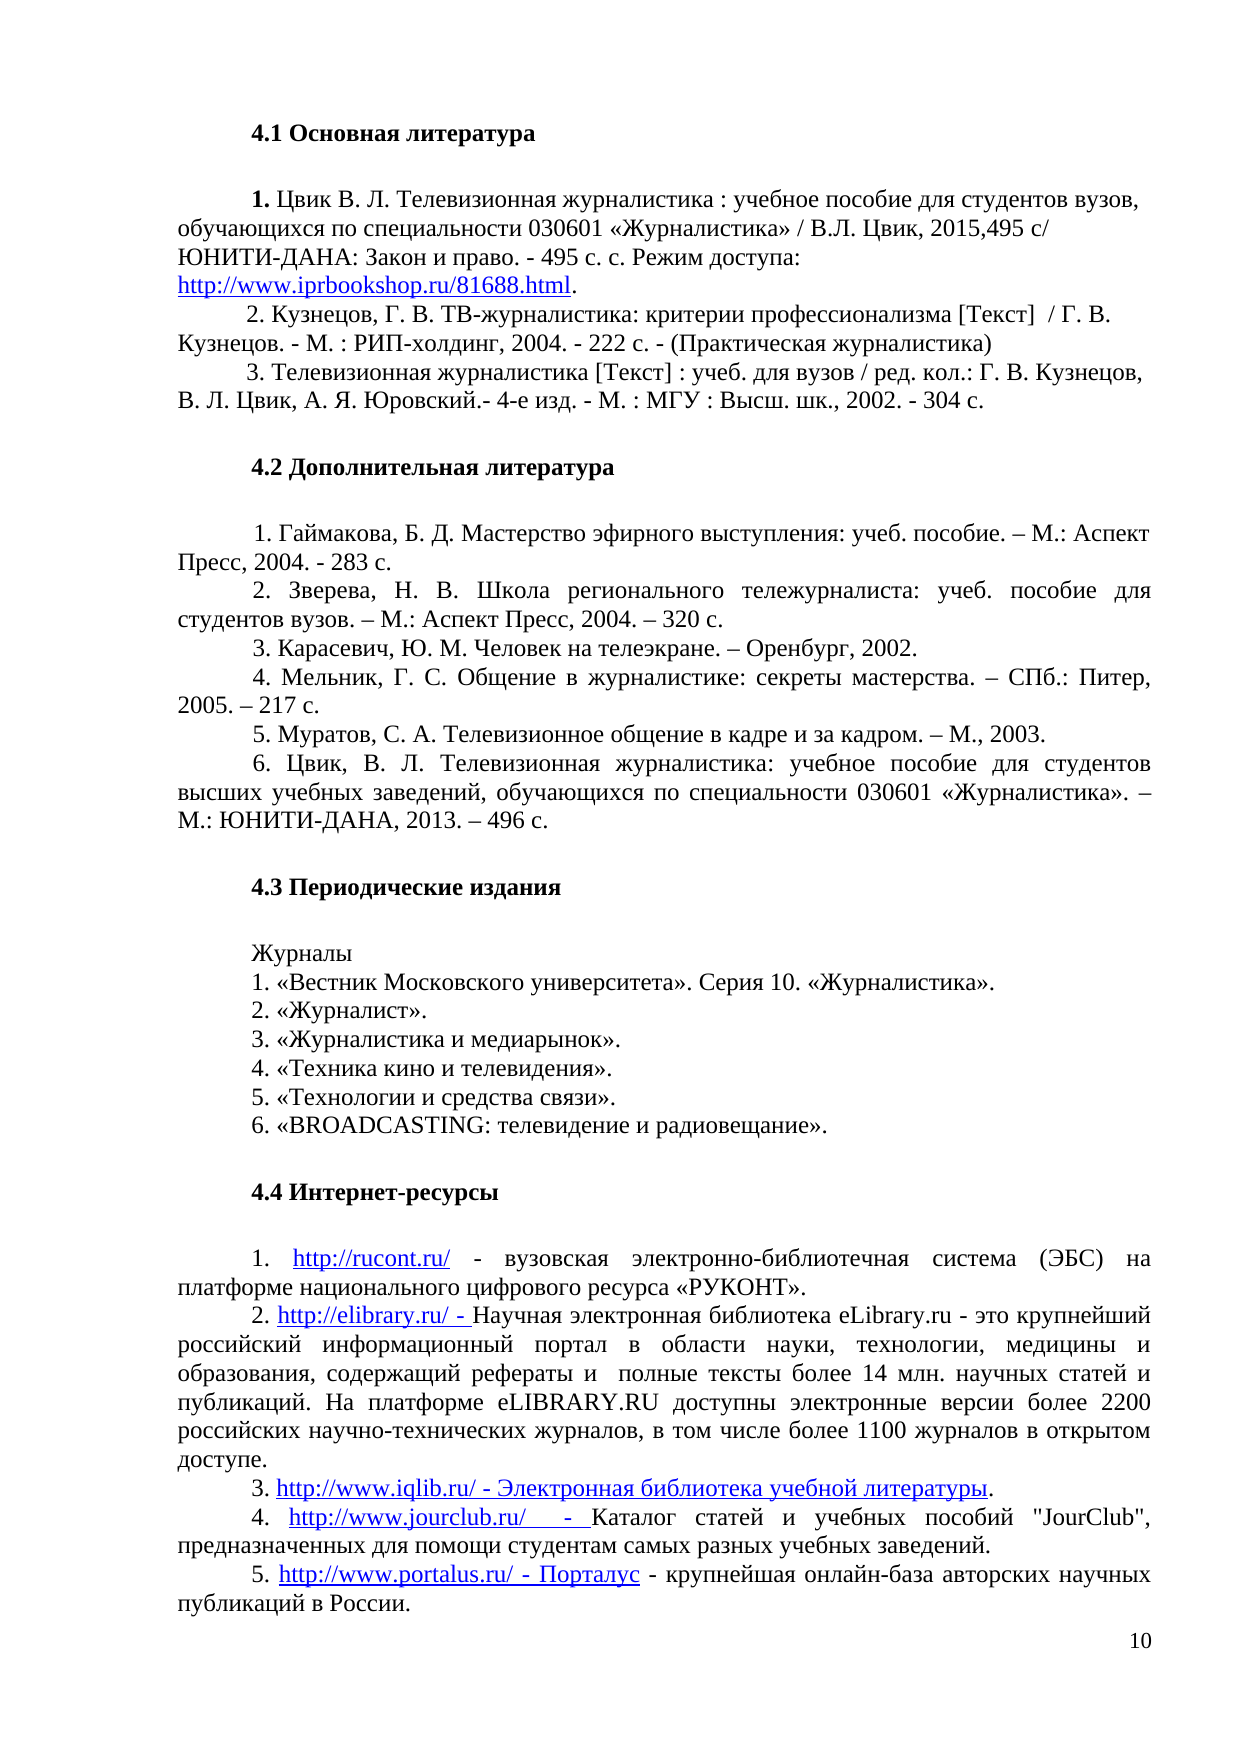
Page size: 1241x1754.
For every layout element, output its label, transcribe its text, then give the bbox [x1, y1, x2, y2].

text 4. Мельник, Г. С. Общение в журналистике: секреты мастерства. – СПб.: Питер, 2005. – 217 с. [177, 662, 1152, 719]
text 4. http://www.jourclub.ru/ - Каталог статей и учебных пособий "JourClub", предназначенных для помощи студентам самых разных учебных заведений. [177, 1502, 1152, 1559]
text 4.3 Периодические издания [177, 872, 1152, 901]
text 5. Муратов, С. А. Телевизионное общение в кадре и за кадром. – М., 2003. [177, 719, 1152, 748]
text 4.1 Основная литература [177, 118, 1152, 147]
text 5. http://www.portalus.ru/ - Порталус - крупнейшая онлайн-база авторских научных публикаций в России. [177, 1559, 1152, 1617]
text 1. http://rucont.ru/ - вузовская электронно-библиотечная система (ЭБС) на платформе национального цифрового ресурса «РУКОНТ». [177, 1243, 1152, 1301]
text 6. «BROADCASTING: телевидение и радиовещание». [177, 1111, 1152, 1139]
text 3. «Журналистика и медиарынок». [177, 1024, 1152, 1053]
text 2. Зверева, Н. В. Школа регионального тележурналиста: учеб. пособие для студентов вузов. – М.: Аспект Пресс, 2004. – 320 с. [177, 576, 1152, 633]
text 3. Карасевич, Ю. М. Человек на телеэкране. – Оренбург, 2002. [177, 633, 1152, 662]
text 4.2 Дополнительная литература [177, 452, 1152, 481]
text 1. «Вестник Московского университета». Серия 10. «Журналистика». [177, 967, 1152, 996]
text 2. «Журналист». [177, 996, 1152, 1024]
text Журналы [177, 938, 1152, 967]
text 5. «Технологии и средства связи». [177, 1082, 1152, 1111]
text 2. http://elibrary.ru/ - Научная электронная библиотека eLibrary.ru - это крупнейший российский информационный портал в области науки, технологии, медицины и образования, содержащий рефераты и полные тексты более 14 млн. научных статей и публикаций. На платформе eLIBRARY.RU доступны электронные версии более 2200 российских научно-технических журналов, в том числе более 1100 журналов в открытом доступе. [177, 1301, 1152, 1473]
text 6. Цвик, В. Л. Телевизионная журналистика: учебное пособие для студентов высших учебных заведений, обучающихся по специальности 030601 «Журналистика». – М.: ЮНИТИ-ДАНА, 2013. – 496 с. [177, 748, 1152, 834]
text 4. «Техника кино и телевидения». [177, 1053, 1152, 1082]
text 1. Гаймакова, Б. Д. Мастерство эфирного выступления: учеб. пособие. – М.: Аспект Пресс, 2004. - 283 с. [177, 518, 1152, 576]
text 4.4 Интернет-ресурсы [177, 1177, 1152, 1206]
text 3. http://www.iqlib.ru/ - Электронная библиотека учебной литературы. [177, 1473, 1152, 1502]
text 1. Цвик В. Л. Телевизионная журналистика : учебное пособие для студентов вузов, обучающихся по специальности 030601 «Журналистика» / В.Л. Цвик, 2015,495 c/ ЮНИТИ-ДАНА: Закон и право. - 495 с. с. Режим доступа: http://www.iprbookshop.ru/81688.html. 2. Кузнецов, Г. В. ТВ-журналистика: критерии профессионализма [Текст] / Г. В. Кузнецов. - М. : РИП-холдинг, 2004. - 222 с. - (Практическая журналистика) 3. Телевизионная журналистика [Текст] : учеб. для вузов / ред. кол.: Г. В. Кузнецов, В. Л. Цвик, А. Я. Юровский.- 4-е изд. - М. : МГУ : Высш. шк., 2002. - 304 с. [177, 184, 1152, 414]
